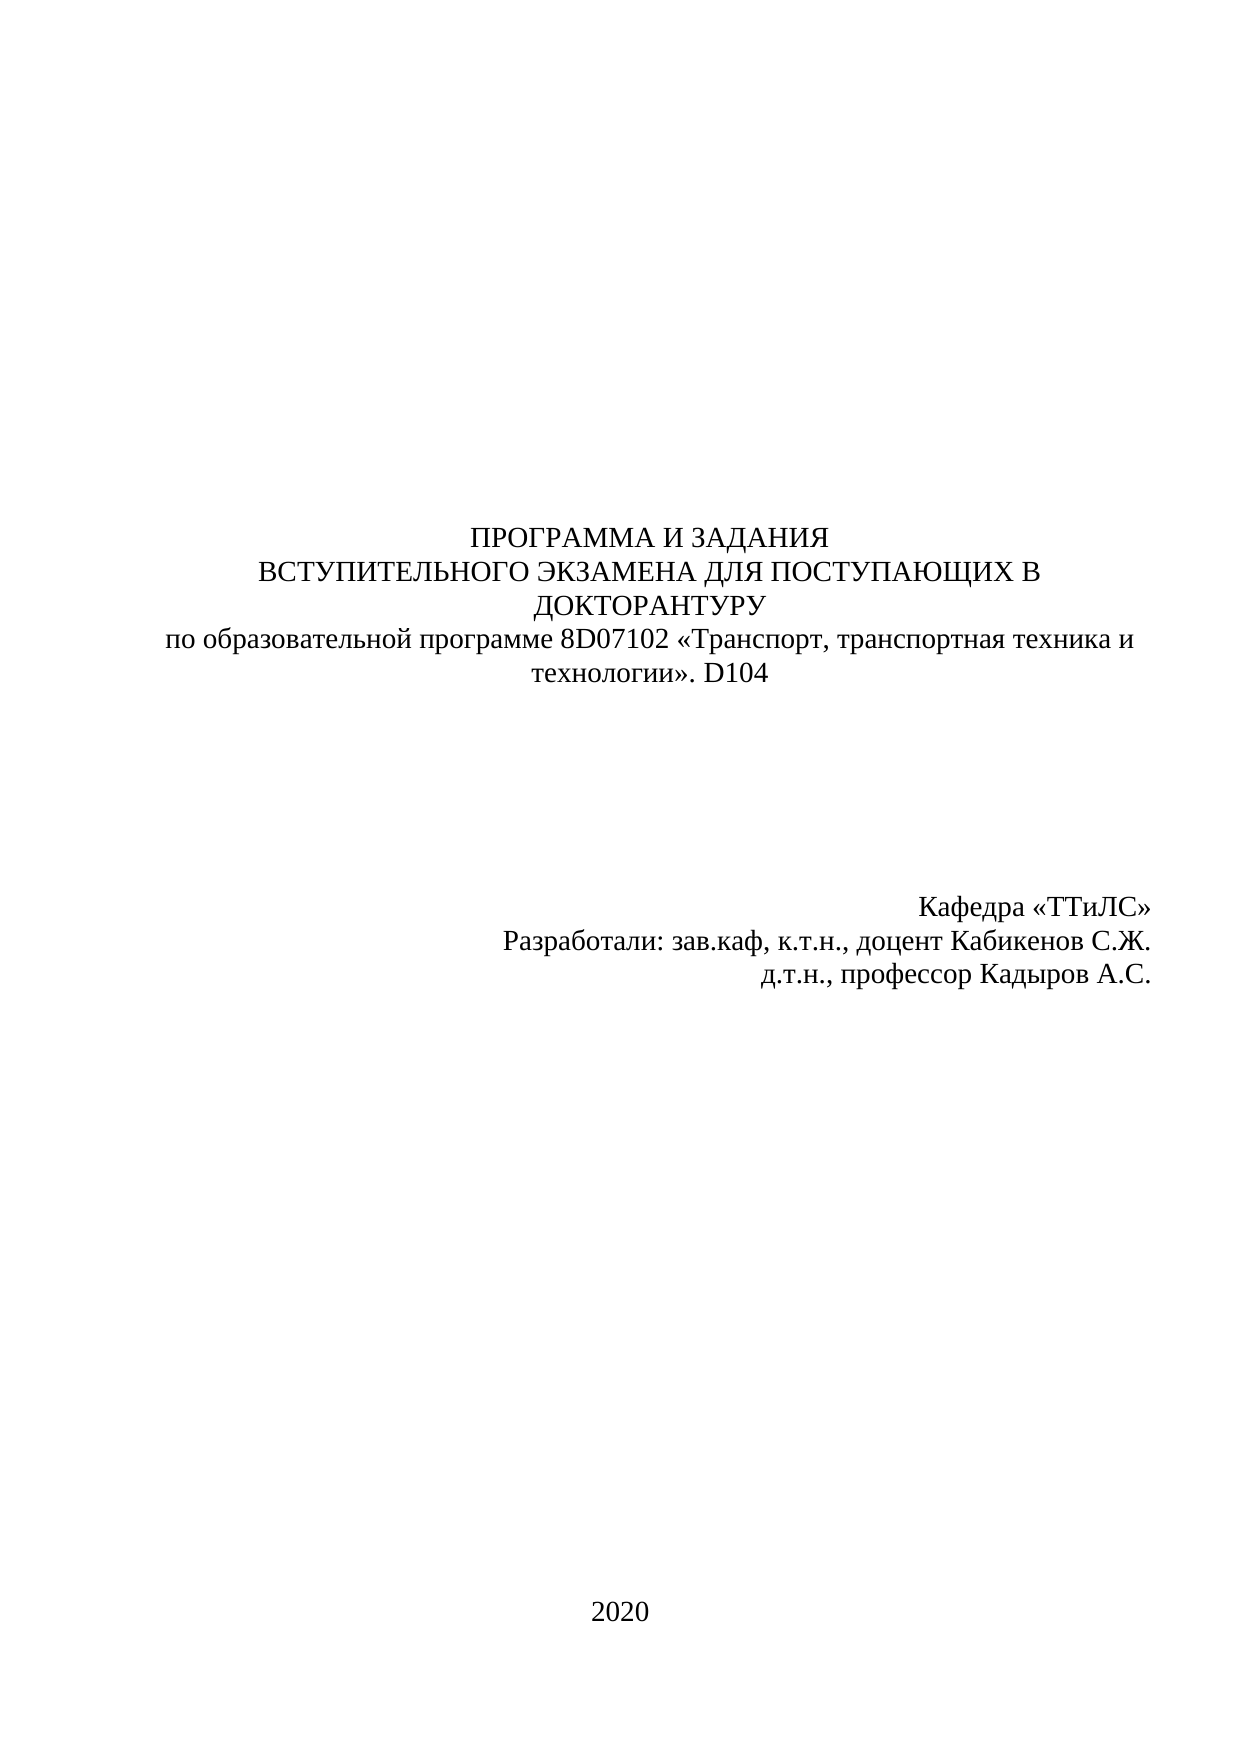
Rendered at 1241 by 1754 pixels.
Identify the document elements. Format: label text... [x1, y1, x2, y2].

text ПРОГРАММА И ЗАДАНИЯ [148, 521, 1152, 554]
text Кафедра «ТТиЛС» [148, 889, 1152, 923]
text 2020 [148, 1594, 1152, 1627]
text ВСТУПИТЕЛЬНОГО ЭКЗАМЕНА ДЛЯ ПОСТУПАЮЩИХ В ДОКТОРАНТУРУ [148, 554, 1152, 621]
text Разработали: зав.каф, к.т.н., доцент Кабикенов С.Ж. [148, 923, 1152, 957]
text по образовательной программе 8D07102 «Транспорт, транспортная техника и технологии». D104 [148, 621, 1152, 688]
text д.т.н., профессор Кадыров А.С. [148, 957, 1152, 990]
